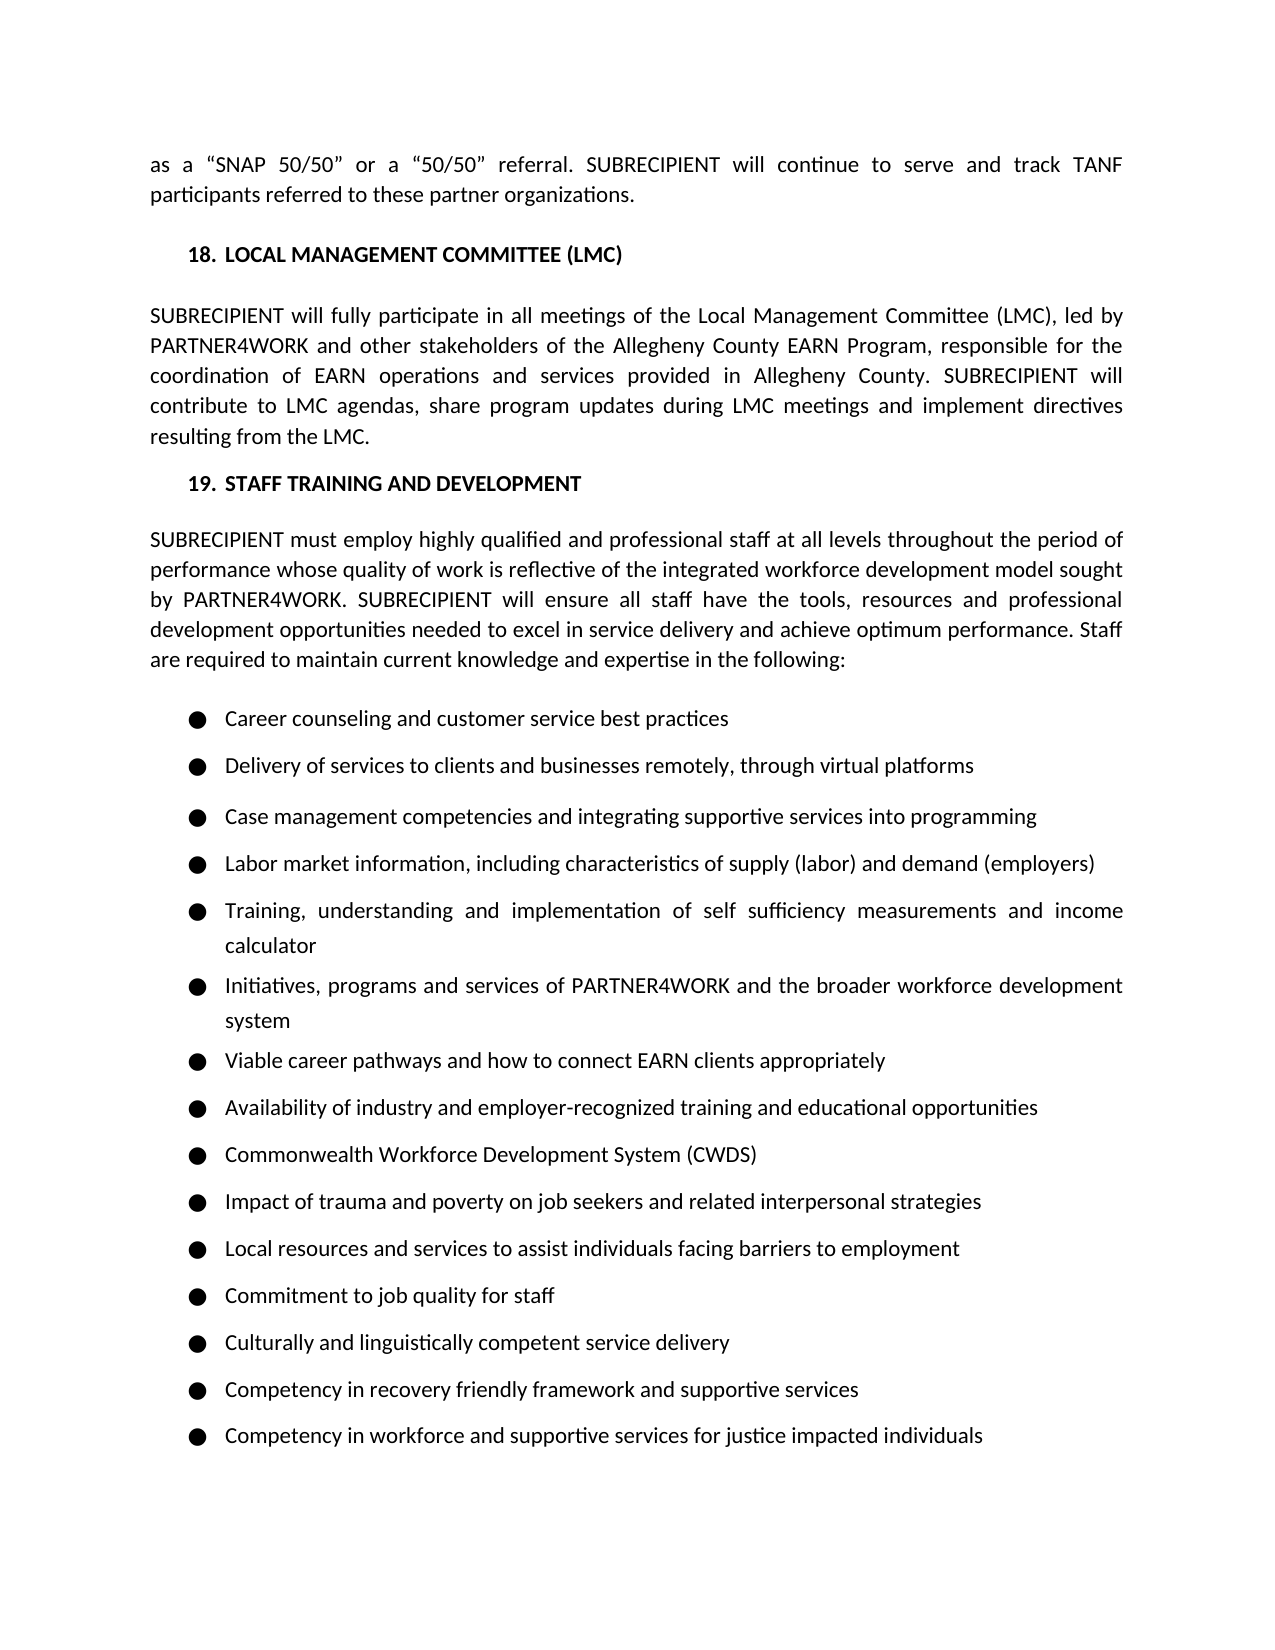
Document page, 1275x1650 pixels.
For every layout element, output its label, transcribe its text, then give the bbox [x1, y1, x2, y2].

list Viable career pathways and how to connect EARN clients appropriately [187, 1034, 1125, 1081]
list STAFF TRAINING AND DEVELOPMENT [187, 469, 1125, 497]
list Impact of trauma and poverty on job seekers and related interpersonal strategies [187, 1175, 1125, 1222]
text SUBRECIPIENT must employ highly qualified and professional staff at all levels throughout the period of performance whose quality of work is reflective of the integrated workforce development model sought by PARTNER4WORK. SUBRECIPIENT will ensure all staff have the tools, resources and professional development opportunities needed to excel in service delivery and achieve optimum performance. Staff are required to maintain current knowledge and expertise in the following: [150, 525, 1125, 674]
list Competency in recovery friendly framework and supportive services [187, 1363, 1125, 1410]
list LOCAL MANAGEMENT COMMITTEE (LMC) [187, 241, 1125, 269]
list Local resources and services to assist individuals facing barriers to employment [187, 1222, 1125, 1269]
list Commitment to job quality for staff [187, 1269, 1125, 1316]
list Competency in workforce and supportive services for justice impacted individuals [187, 1410, 1125, 1457]
list Availability of industry and employer-recognized training and educational opportunities [187, 1081, 1125, 1128]
text SUBRECIPIENT will fully participate in all meetings of the Local Management Committee (LMC), led by PARTNER4WORK and other stakeholders of the Allegheny County EARN Program, responsible for the coordination of EARN operations and services provided in Allegheny County. SUBRECIPIENT will contribute to LMC agendas, share program updates during LMC meetings and implement directives resulting from the LMC. [150, 301, 1125, 450]
list Initiatives, programs and services of PARTNER4WORK and the broader workforce development system [187, 959, 1125, 1034]
list Career counseling and customer service best practices [187, 692, 1125, 739]
list Training, understanding and implementation of self sufficiency measurements and income calculator [187, 884, 1125, 959]
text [150, 150, 1125, 208]
list Case management competencies and integrating supportive services into programming [187, 790, 1125, 837]
list Labor market information, including characteristics of supply (labor) and demand (employers) [187, 837, 1125, 884]
list Culturally and linguistically competent service delivery [187, 1316, 1125, 1363]
list Commonwealth Workforce Development System (CWDS) [187, 1128, 1125, 1175]
list Delivery of services to clients and businesses remotely, through virtual platforms [187, 739, 1125, 786]
